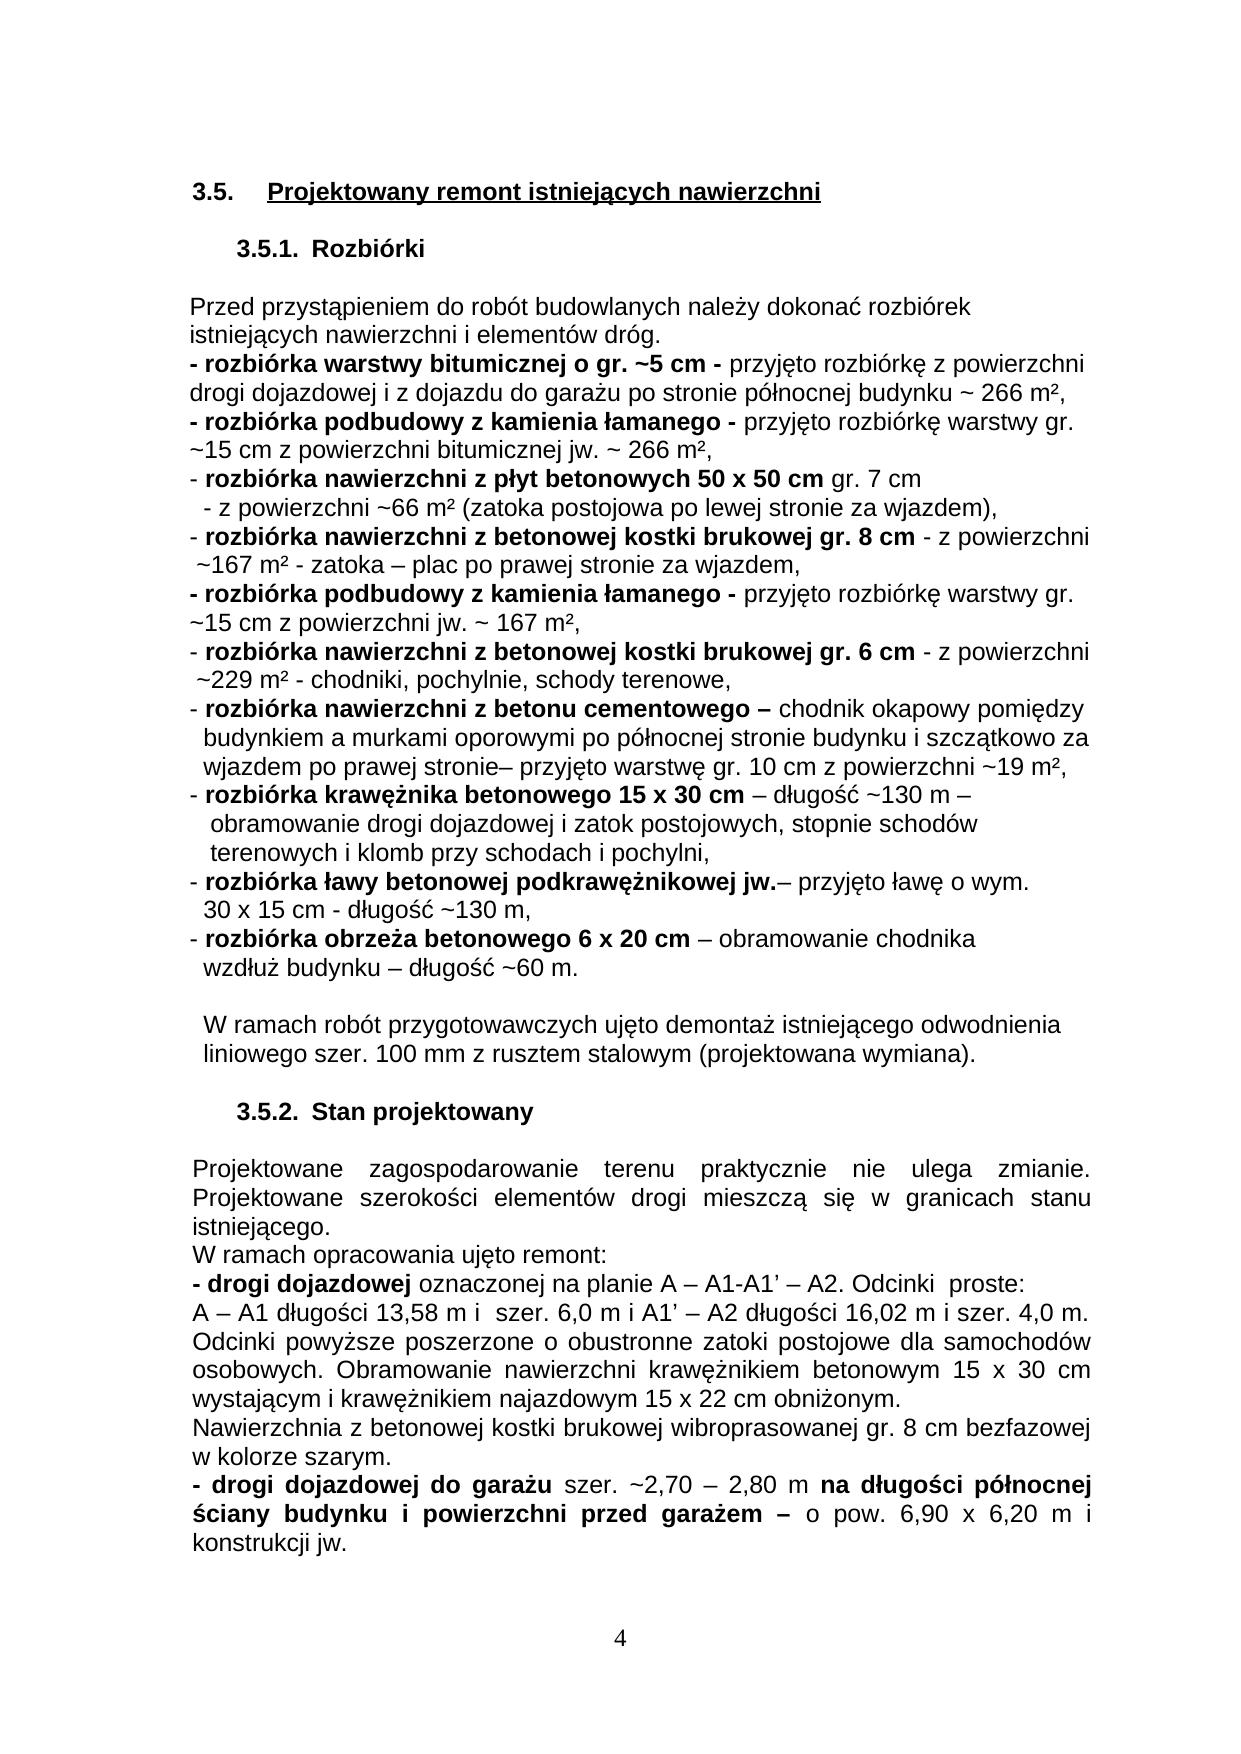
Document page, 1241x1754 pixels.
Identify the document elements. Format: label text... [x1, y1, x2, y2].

text - drogi dojazdowej oznaczonej na planie A – A1-A1’ – A2. Odcinki proste: [192, 1269, 1092, 1298]
text drogi dojazdowej i z dojazdu do garażu po stronie północnej budynku ~ 266 m², [148, 378, 1092, 406]
text wjazdem po prawej stronie– przyjęto warstwę gr. 10 cm z powierzchni ~19 m², [148, 751, 1092, 780]
text - rozbiórka nawierzchni z betonowej kostki brukowej gr. 6 cm - z powierzchni [148, 636, 1092, 665]
list Projektowany remont istniejących nawierzchni [192, 176, 1092, 205]
text - z powierzchni ~66 m² (zatoka postojowa po lewej stronie za wjazdem), [148, 493, 1092, 521]
text ~15 cm z powierzchni bitumicznej jw. ~ 266 m², [148, 435, 1092, 464]
text - rozbiórka ławy betonowej podkrawężnikowej jw.– przyjęto ławę o wym. [148, 866, 1092, 895]
text - rozbiórka nawierzchni z betonowej kostki brukowej gr. 8 cm - z powierzchni [148, 521, 1092, 550]
text - rozbiórka podbudowy z kamienia łamanego - przyjęto rozbiórkę warstwy gr. [148, 579, 1092, 608]
text ~167 m² - zatoka – plac po prawej stronie za wjazdem, [148, 550, 1092, 579]
list Rozbiórki [236, 234, 1092, 263]
text terenowych i klomb przy schodach i pochylni, [148, 838, 1092, 866]
text - rozbiórka warstwy bitumicznej o gr. ~5 cm - przyjęto rozbiórkę z powierzchni [148, 349, 1092, 378]
text - rozbiórka nawierzchni z płyt betonowych 50 x 50 cm gr. 7 cm [148, 464, 1092, 493]
text W ramach opracowania ujęto remont: [192, 1240, 1092, 1269]
text ~15 cm z powierzchni jw. ~ 167 m², [148, 608, 1092, 636]
text 30 x 15 cm - długość ~130 m, [148, 895, 1092, 924]
text W ramach robót przygotowawczych ujęto demontaż istniejącego odwodnienia [148, 1010, 1092, 1039]
text - rozbiórka nawierzchni z betonu cementowego – chodnik okapowy pomiędzy [148, 694, 1092, 723]
text Przed przystąpieniem do robót budowlanych należy dokonać rozbiórek [148, 291, 1092, 320]
text istniejących nawierzchni i elementów dróg. [148, 320, 1092, 349]
text - rozbiórka krawężnika betonowego 15 x 30 cm – długość ~130 m – [148, 780, 1092, 809]
list Stan projektowany [236, 1096, 1092, 1125]
text - drogi dojazdowej do garażu szer. ~2,70 – 2,80 m na długości północnej ściany budynku i powierzchni przed garażem – o pow. 6,90 x 6,20 m i konstrukcji jw. [192, 1470, 1092, 1556]
text - rozbiórka obrzeża betonowego 6 x 20 cm – obramowanie chodnika [148, 924, 1092, 953]
text liniowego szer. 100 mm z rusztem stalowym (projektowana wymiana). [148, 1039, 1092, 1068]
text budynkiem a murkami oporowymi po północnej stronie budynku i szczątkowo za [148, 723, 1092, 751]
text wzdłuż budynku – długość ~60 m. [148, 953, 1092, 981]
text Nawierzchnia z betonowej kostki brukowej wibroprasowanej gr. 8 cm bezfazowej w kolorze szarym. [192, 1413, 1092, 1470]
text Projektowane zagospodarowanie terenu praktycznie nie ulega zmianie. Projektowane szerokości elementów drogi mieszczą się w granicach stanu istniejącego. [192, 1154, 1092, 1240]
text A – A1 długości 13,58 m i szer. 6,0 m i A1’ – A2 długości 16,02 m i szer. 4,0 m. Odcinki powyższe poszerzone o obustronne zatoki postojowe dla samochodów osobowych. Obramowanie nawierzchni krawężnikiem betonowym 15 x 30 cm wystającym i krawężnikiem najazdowym 15 x 22 cm obniżonym. [192, 1298, 1092, 1413]
text - rozbiórka podbudowy z kamienia łamanego - przyjęto rozbiórkę warstwy gr. [148, 406, 1092, 435]
text obramowanie drogi dojazdowej i zatok postojowych, stopnie schodów [148, 809, 1092, 838]
text ~229 m² - chodniki, pochylnie, schody terenowe, [148, 665, 1092, 694]
